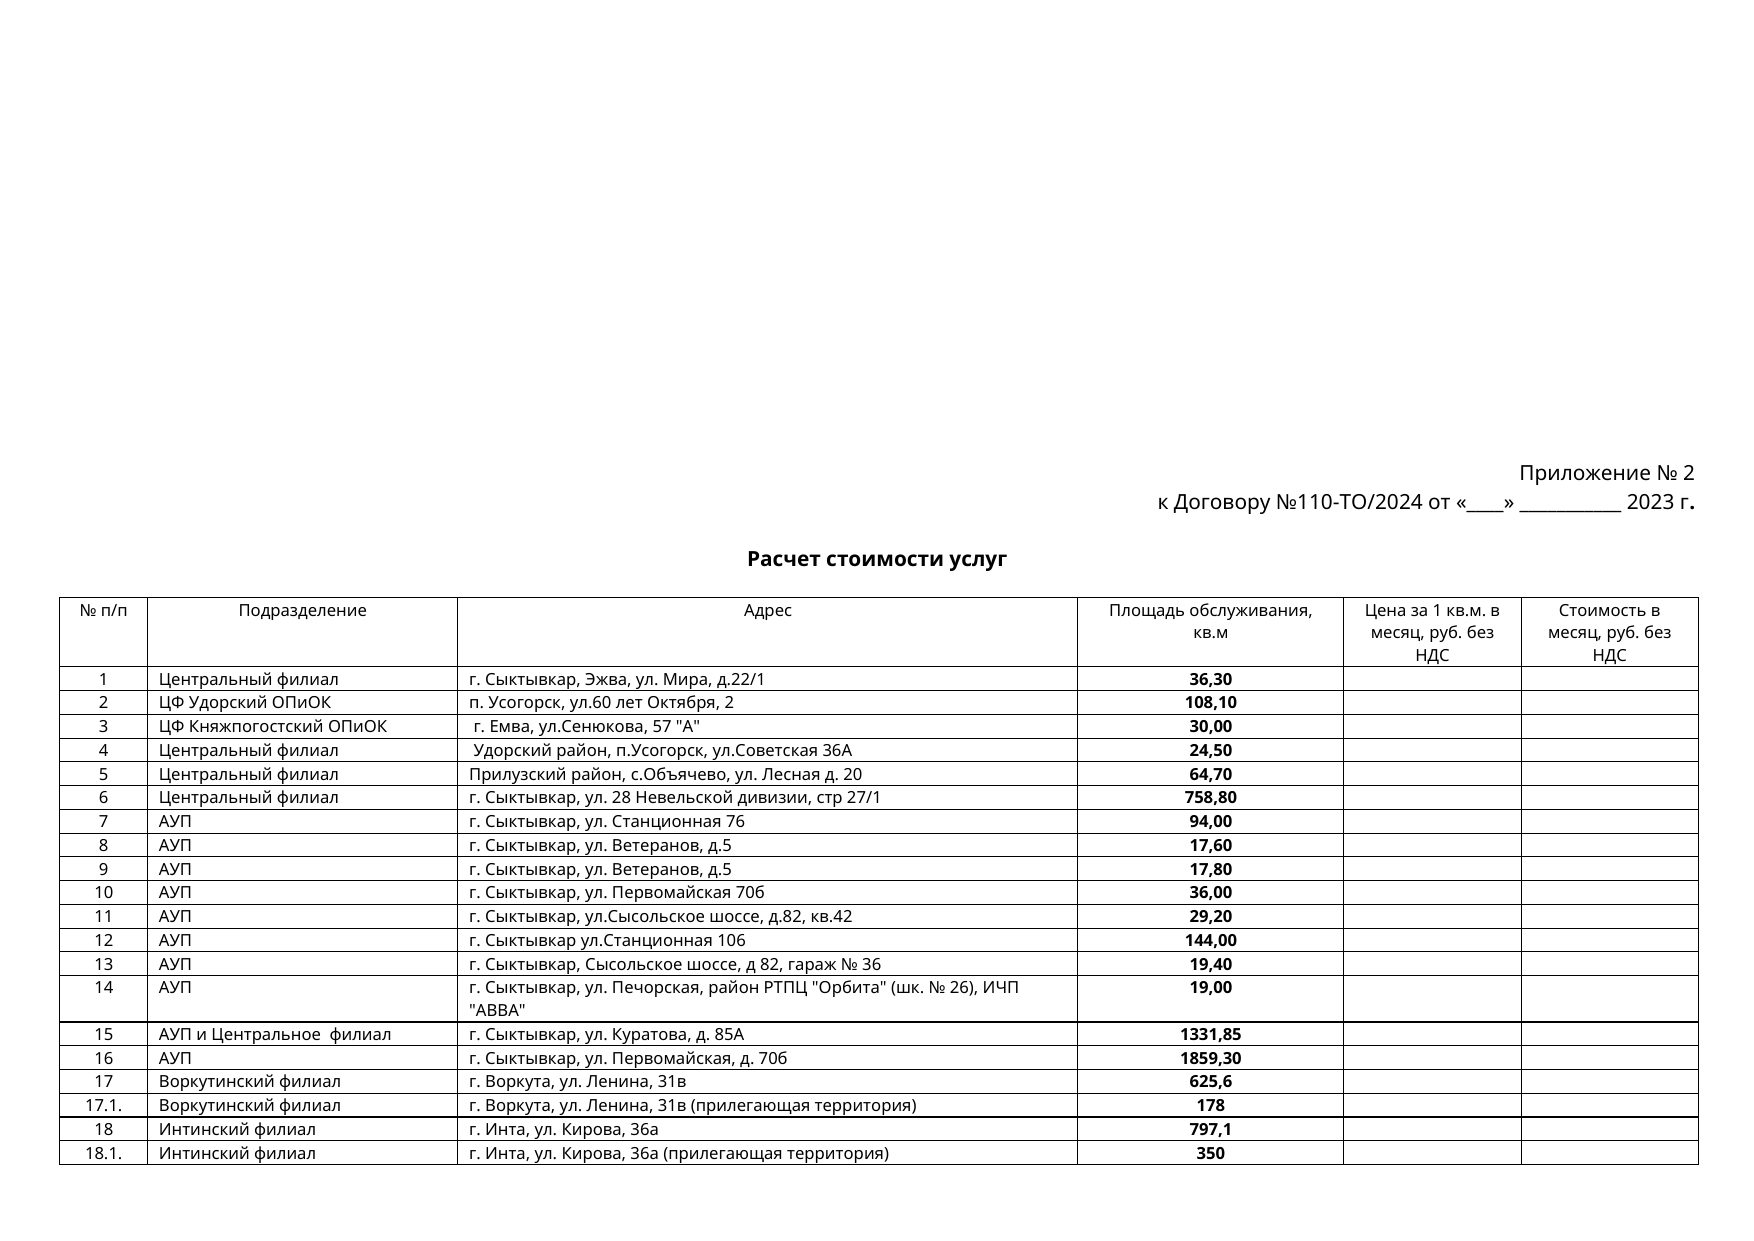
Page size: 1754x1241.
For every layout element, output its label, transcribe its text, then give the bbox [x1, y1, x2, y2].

table_cell [1522, 857, 1698, 880]
table_cell г. Сыктывкар, ул. Первомайская, д. 70б [458, 1046, 1077, 1069]
table_cell 16 [60, 1046, 147, 1069]
table_cell [1344, 762, 1521, 785]
table_cell 17,80 [1078, 857, 1343, 880]
text к Договору №110-ТО/2024 от «____» ___________ 2023 г. [59, 487, 1695, 515]
table_cell АУП [148, 976, 457, 1021]
table_cell [1522, 929, 1698, 951]
table_cell 30,00 [1078, 715, 1343, 737]
table_cell Центральный филиал [148, 739, 457, 761]
table_cell [1522, 762, 1698, 785]
table_cell 18.1. [60, 1141, 147, 1164]
table_cell 14 [60, 976, 147, 1021]
table_cell 17 [60, 1070, 147, 1093]
table_cell [1522, 1141, 1698, 1164]
table_cell г. Инта, ул. Кирова, 36а [458, 1118, 1077, 1140]
table_cell г. Сыктывкар, ул. 28 Невельской дивизии, стр 27/1 [458, 786, 1077, 809]
table_cell АУП [148, 810, 457, 832]
table_cell Воркутинский филиал [148, 1094, 457, 1116]
table_cell [1344, 1094, 1521, 1116]
table_cell 11 [60, 905, 147, 927]
table_cell [1522, 786, 1698, 809]
table_cell АУП [148, 1046, 457, 1069]
table_cell АУП [148, 905, 457, 927]
table_cell 797,1 [1078, 1118, 1343, 1140]
table_cell 178 [1078, 1094, 1343, 1116]
table_cell ЦФ Удорский ОПиОК [148, 691, 457, 714]
table_cell [1522, 834, 1698, 856]
table_cell г. Сыктывкар, ул. Куратова, д. 85А [458, 1023, 1077, 1045]
table_cell [1344, 905, 1521, 927]
table_cell г. Воркута, ул. Ленина, 31в [458, 1070, 1077, 1093]
table_cell [1522, 667, 1698, 690]
table_cell ЦФ Княжпогостский ОПиОК [148, 715, 457, 737]
table_cell [1522, 739, 1698, 761]
table_cell г. Сыктывкар, Сысольское шоссе, д 82, гараж № 36 [458, 952, 1077, 975]
table_cell [1344, 667, 1521, 690]
table_cell Центральный филиал [148, 786, 457, 809]
table_cell Центральный филиал [148, 667, 457, 690]
table_cell 4 [60, 739, 147, 761]
table_cell 29,20 [1078, 905, 1343, 927]
table_cell Интинский филиал [148, 1118, 457, 1140]
table_cell п. Усогорск, ул.60 лет Октября, 2 [458, 691, 1077, 714]
table_cell г. Сыктывкар ул.Станционная 106 [458, 929, 1077, 951]
table_cell 24,50 [1078, 739, 1343, 761]
table_cell [1344, 691, 1521, 714]
table_cell [1344, 1070, 1521, 1093]
text Расчет стоимости услуг [59, 544, 1695, 572]
table_cell г. Воркута, ул. Ленина, 31в (прилегающая территория) [458, 1094, 1077, 1116]
table_cell 12 [60, 929, 147, 951]
table_cell г. Сыктывкар, ул. Ветеранов, д.5 [458, 857, 1077, 880]
table_cell 144,00 [1078, 929, 1343, 951]
table_cell 108,10 [1078, 691, 1343, 714]
table_cell 19,00 [1078, 976, 1343, 1021]
table_cell АУП и Центральное филиал [148, 1023, 457, 1045]
table_cell [1522, 715, 1698, 737]
table_cell [1522, 1070, 1698, 1093]
table_cell Центральный филиал [148, 762, 457, 785]
table_cell 2 [60, 691, 147, 714]
table_cell [1344, 952, 1521, 975]
table_cell [1344, 810, 1521, 832]
table_cell Интинский филиал [148, 1141, 457, 1164]
table_cell АУП [148, 929, 457, 951]
table_cell [1344, 786, 1521, 809]
table_cell 10 [60, 881, 147, 904]
table_cell г. Инта, ул. Кирова, 36а (прилегающая территория) [458, 1141, 1077, 1164]
table_cell 94,00 [1078, 810, 1343, 832]
table_cell [1344, 857, 1521, 880]
table_cell 625,6 [1078, 1070, 1343, 1093]
table_cell г. Сыктывкар, ул. Станционная 76 [458, 810, 1077, 832]
table_cell 8 [60, 834, 147, 856]
table_cell [1344, 976, 1521, 1021]
table_cell [1344, 881, 1521, 904]
table_cell 350 [1078, 1141, 1343, 1164]
table_header Цена за 1 кв.м. в месяц, руб. без НДС [1344, 598, 1521, 666]
table_cell [1522, 1118, 1698, 1140]
table_cell 3 [60, 715, 147, 737]
table_cell [1344, 715, 1521, 737]
table_cell 9 [60, 857, 147, 880]
table_cell г. Сыктывкар, ул. Ветеранов, д.5 [458, 834, 1077, 856]
table_header № п/п [60, 598, 147, 666]
table_cell АУП [148, 857, 457, 880]
table_cell 1859,30 [1078, 1046, 1343, 1069]
table_cell [1522, 691, 1698, 714]
table_cell [1522, 881, 1698, 904]
table_cell [1344, 929, 1521, 951]
table_cell г. Сыктывкар, ул.Сысольское шоссе, д.82, кв.42 [458, 905, 1077, 927]
table_cell 5 [60, 762, 147, 785]
table_cell АУП [148, 881, 457, 904]
table_cell [1522, 952, 1698, 975]
table_cell 36,30 [1078, 667, 1343, 690]
table_cell 1 [60, 667, 147, 690]
table_cell Прилузский район, с.Объячево, ул. Лесная д. 20 [458, 762, 1077, 785]
table_cell [1522, 905, 1698, 927]
table_cell [1522, 810, 1698, 832]
table_header Стоимость в месяц, руб. без НДС [1522, 598, 1698, 666]
table_cell г. Сыктывкар, Эжва, ул. Мира, д.22/1 [458, 667, 1077, 690]
table_cell [1344, 1023, 1521, 1045]
table_cell 13 [60, 952, 147, 975]
table_cell 1331,85 [1078, 1023, 1343, 1045]
table_cell [1522, 1094, 1698, 1116]
table_cell г. Емва, ул.Сенюкова, 57 "А" [458, 715, 1077, 737]
table_cell [1522, 976, 1698, 1021]
table_cell 758,80 [1078, 786, 1343, 809]
table_cell [1344, 1118, 1521, 1140]
table_cell 18 [60, 1118, 147, 1140]
table_cell 15 [60, 1023, 147, 1045]
table_cell г. Сыктывкар, ул. Первомайская 70б [458, 881, 1077, 904]
table_cell [1522, 1046, 1698, 1069]
table_cell [1344, 1046, 1521, 1069]
table_cell 19,40 [1078, 952, 1343, 975]
table_cell 6 [60, 786, 147, 809]
table_cell 17.1. [60, 1094, 147, 1116]
table_cell г. Сыктывкар, ул. Печорская, район РТПЦ "Орбита" (шк. № 26), ИЧП "АВВА" [458, 976, 1077, 1021]
table_header Площадь обслуживания, кв.м [1078, 598, 1343, 666]
table_cell 36,00 [1078, 881, 1343, 904]
table_cell Воркутинский филиал [148, 1070, 457, 1093]
table_cell АУП [148, 952, 457, 975]
table_cell [1522, 1023, 1698, 1045]
table_cell [1344, 739, 1521, 761]
table_cell [1344, 1141, 1521, 1164]
table_cell 17,60 [1078, 834, 1343, 856]
table_cell 64,70 [1078, 762, 1343, 785]
table_header Адрес [458, 598, 1077, 666]
table_cell Удорский район, п.Усогорск, ул.Советская 36А [458, 739, 1077, 761]
table_cell [1344, 834, 1521, 856]
table_cell АУП [148, 834, 457, 856]
text Приложение № 2 [59, 458, 1695, 487]
table_header Подразделение [148, 598, 457, 666]
table_cell 7 [60, 810, 147, 832]
